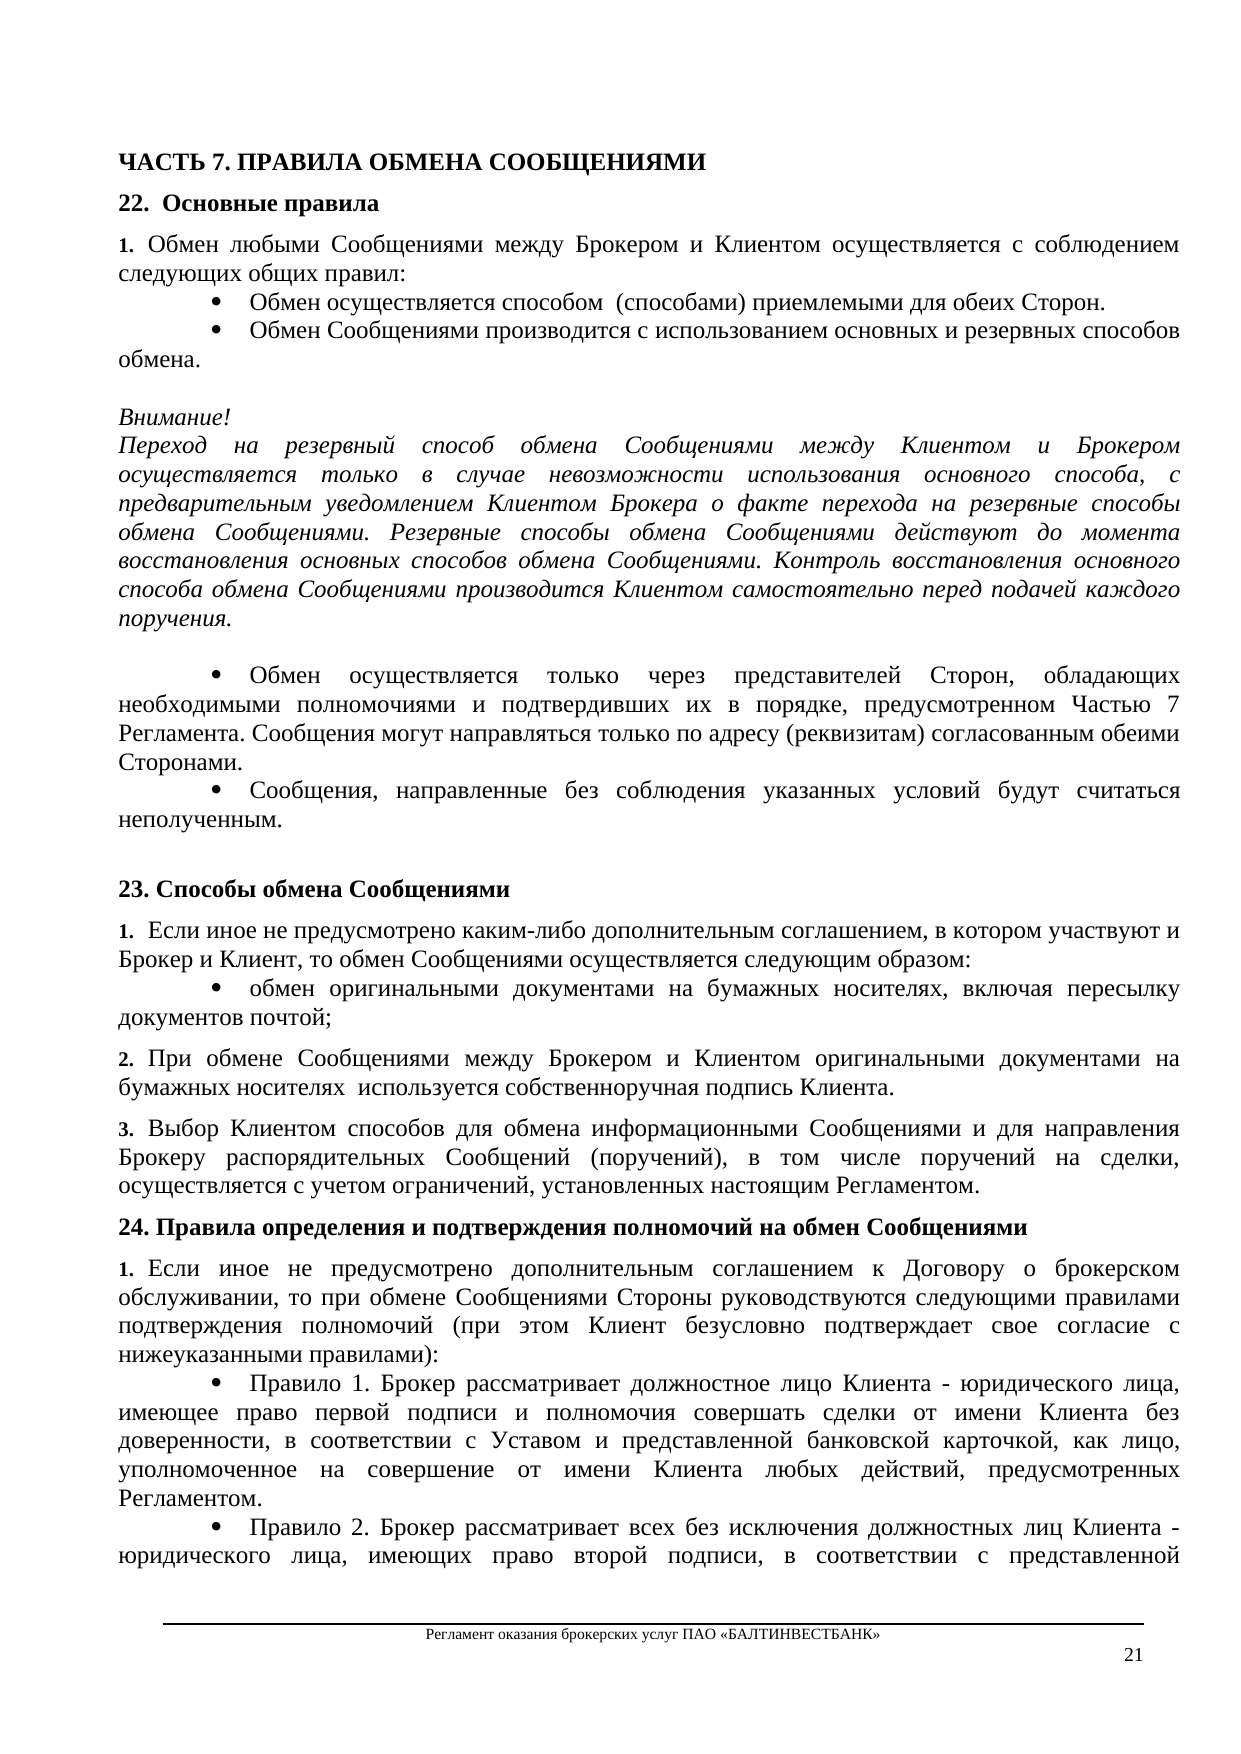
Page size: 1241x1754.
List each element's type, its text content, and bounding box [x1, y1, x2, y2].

list При обмене Сообщениями между Брокером и Клиентом оригинальными документами на бумажных носителях используется собственноручная подпись Клиента. [118, 1043, 1181, 1101]
text Часть 7. правила обмена сообщениями [118, 147, 1181, 176]
list Обмен осуществляется способом (способами) приемлемыми для обеих Сторон. [118, 287, 1181, 316]
text Способы обмена Сообщениями [118, 874, 1181, 903]
list Правило 1. Брокер рассматривает должностное лицо Клиента - юридического лица, имеющее право первой подписи и полномочия совершать сделки от имени Клиента без доверенности, в соответствии с Уставом и представленной банковской карточкой, как лицо, уполномоченное на совершение от имени Клиента любых действий, предусмотренных Регламентом. [118, 1368, 1181, 1512]
list Обмен осуществляется только через представителей Сторон, обладающих необходимыми полномочиями и подтвердивших их в порядке, предусмотренном Частью 7 Регламента. Сообщения могут направляться только по адресу (реквизитам) согласованным обеими Сторонами. [118, 661, 1181, 776]
text Основные правила [118, 188, 1181, 217]
text Внимание! [118, 402, 1181, 431]
list Выбор Клиентом способов для обмена информационными Сообщениями и для направления Брокеру распорядительных Сообщений (поручений), в том числе поручений на сделки, осуществляется с учетом ограничений, установленных настоящим Регламентом. [118, 1113, 1181, 1199]
list обмен оригинальными документами на бумажных носителях, включая пересылку документов почтой; [118, 973, 1181, 1031]
list Обмен любыми Сообщениями между Брокером и Клиентом осуществляется с соблюдением следующих общих правил: [118, 229, 1181, 287]
list Если иное не предусмотрено каким-либо дополнительным соглашением, в котором участвуют и Брокер и Клиент, то обмен Сообщениями осуществляется следующим образом: [118, 916, 1181, 973]
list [118, 1512, 1181, 1569]
list Если иное не предусмотрено дополнительным соглашением к Договору о брокерском обслуживании, то при обмене Сообщениями Стороны руководствуются следующими правилами подтверждения полномочий (при этом Клиент безусловно подтверждает свое согласие с нижеуказанными правилами): [118, 1253, 1181, 1368]
list Обмен Сообщениями производится с использованием основных и резервных способов обмена. [118, 316, 1181, 373]
list Сообщения, направленные без соблюдения указанных условий будут считаться неполученным. [118, 776, 1181, 833]
text Правила определения и подтверждения полномочий на обмен Сообщениями [118, 1212, 1181, 1241]
text Переход на резервный способ обмена Сообщениями между Клиентом и Брокером осуществляется только в случае невозможности использования основного способа, с предварительным уведомлением Клиентом Брокера о факте перехода на резервные способы обмена Сообщениями. Резервные способы обмена Сообщениями действуют до момента восстановления основных способов обмена Сообщениями. Контроль восстановления основного способа обмена Сообщениями производится Клиентом самостоятельно перед подачей каждого поручения. [118, 431, 1181, 632]
